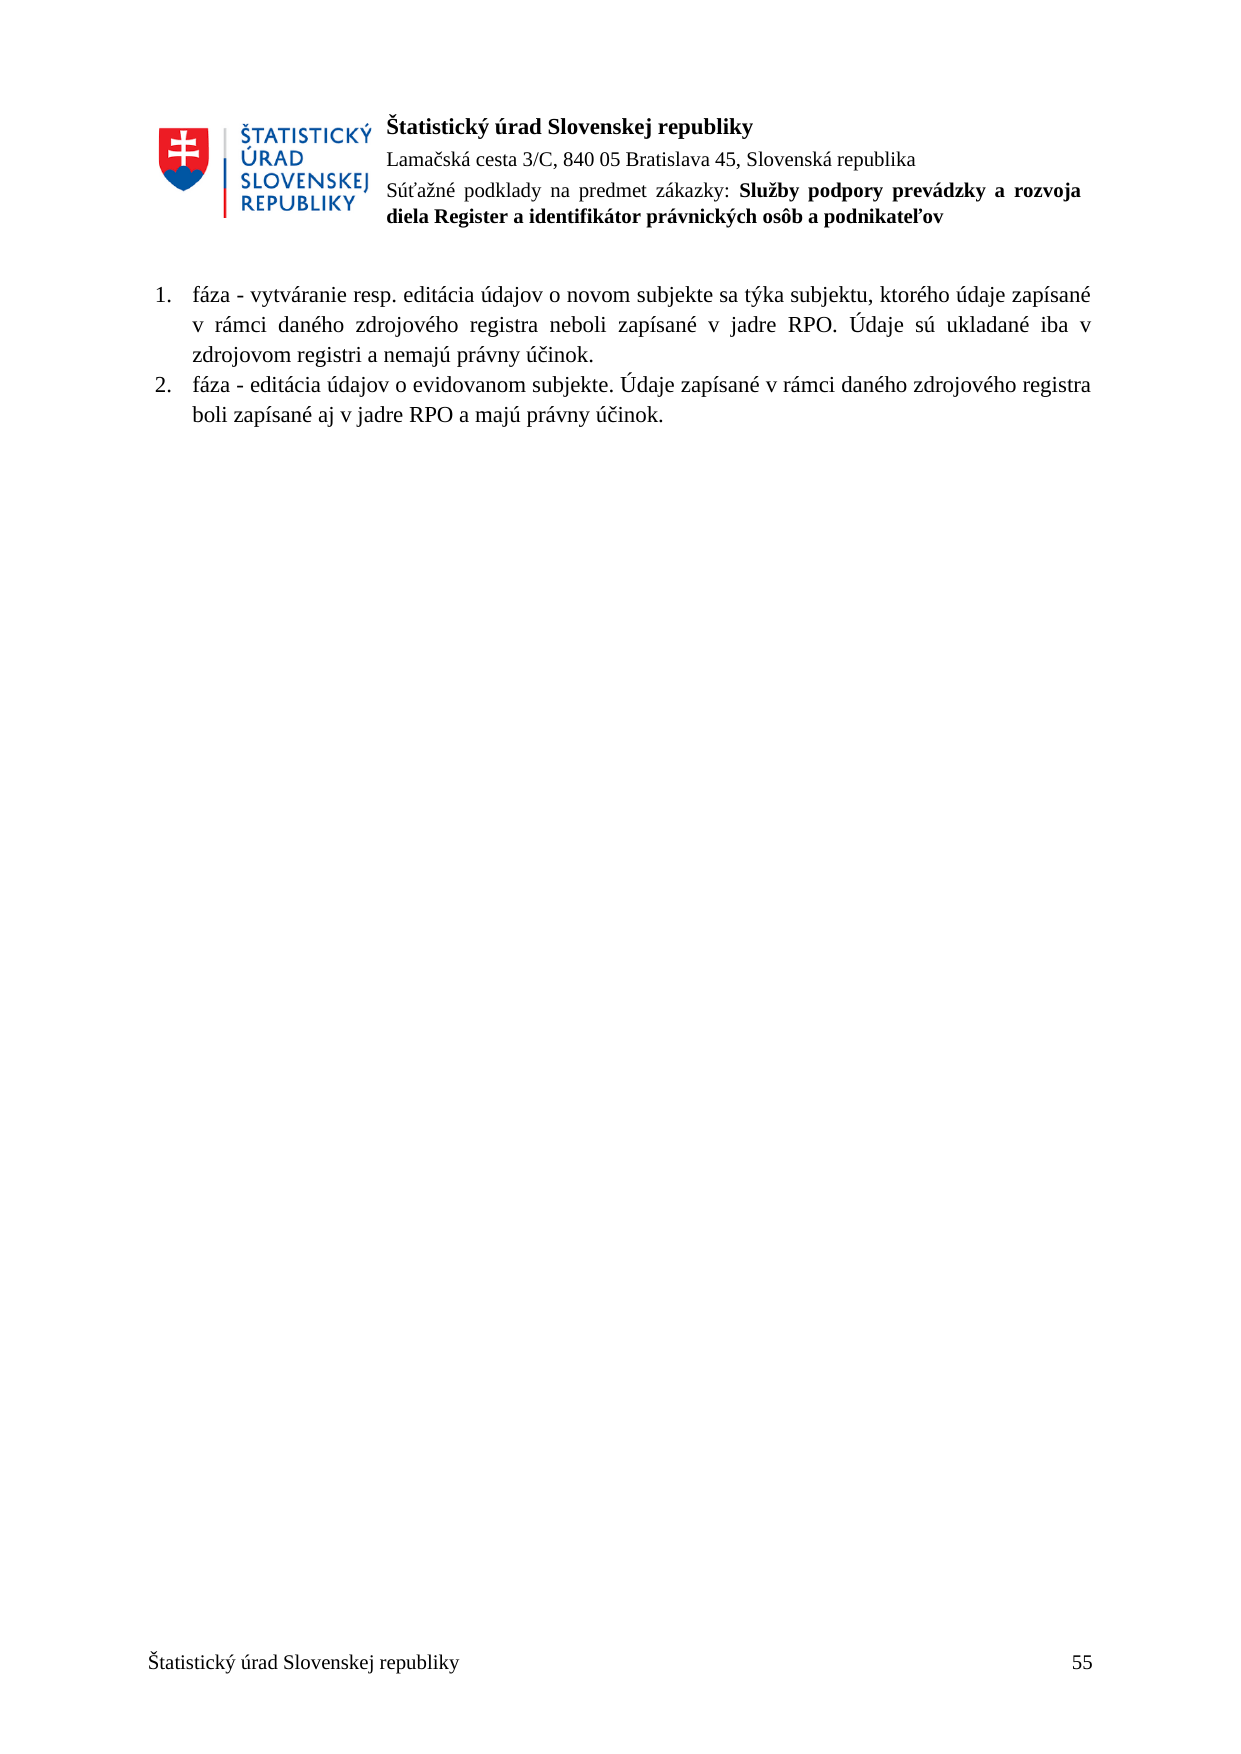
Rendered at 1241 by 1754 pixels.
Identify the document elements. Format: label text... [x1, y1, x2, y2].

list fáza - vytváranie resp. editácia údajov o novom subjekte sa týka subjektu, ktorého údaje zapísané v rámci daného zdrojového registra neboli zapísané v jadre RPO. Údaje sú ukladané iba v zdrojovom registri a nemajú právny účinok. [154, 281, 1092, 367]
list fáza - editácia údajov o evidovanom subjekte. Údaje zapísané v rámci daného zdrojového registra boli zapísané aj v jadre RPO a majú právny účinok. [154, 371, 1092, 428]
picture [158, 123, 372, 218]
